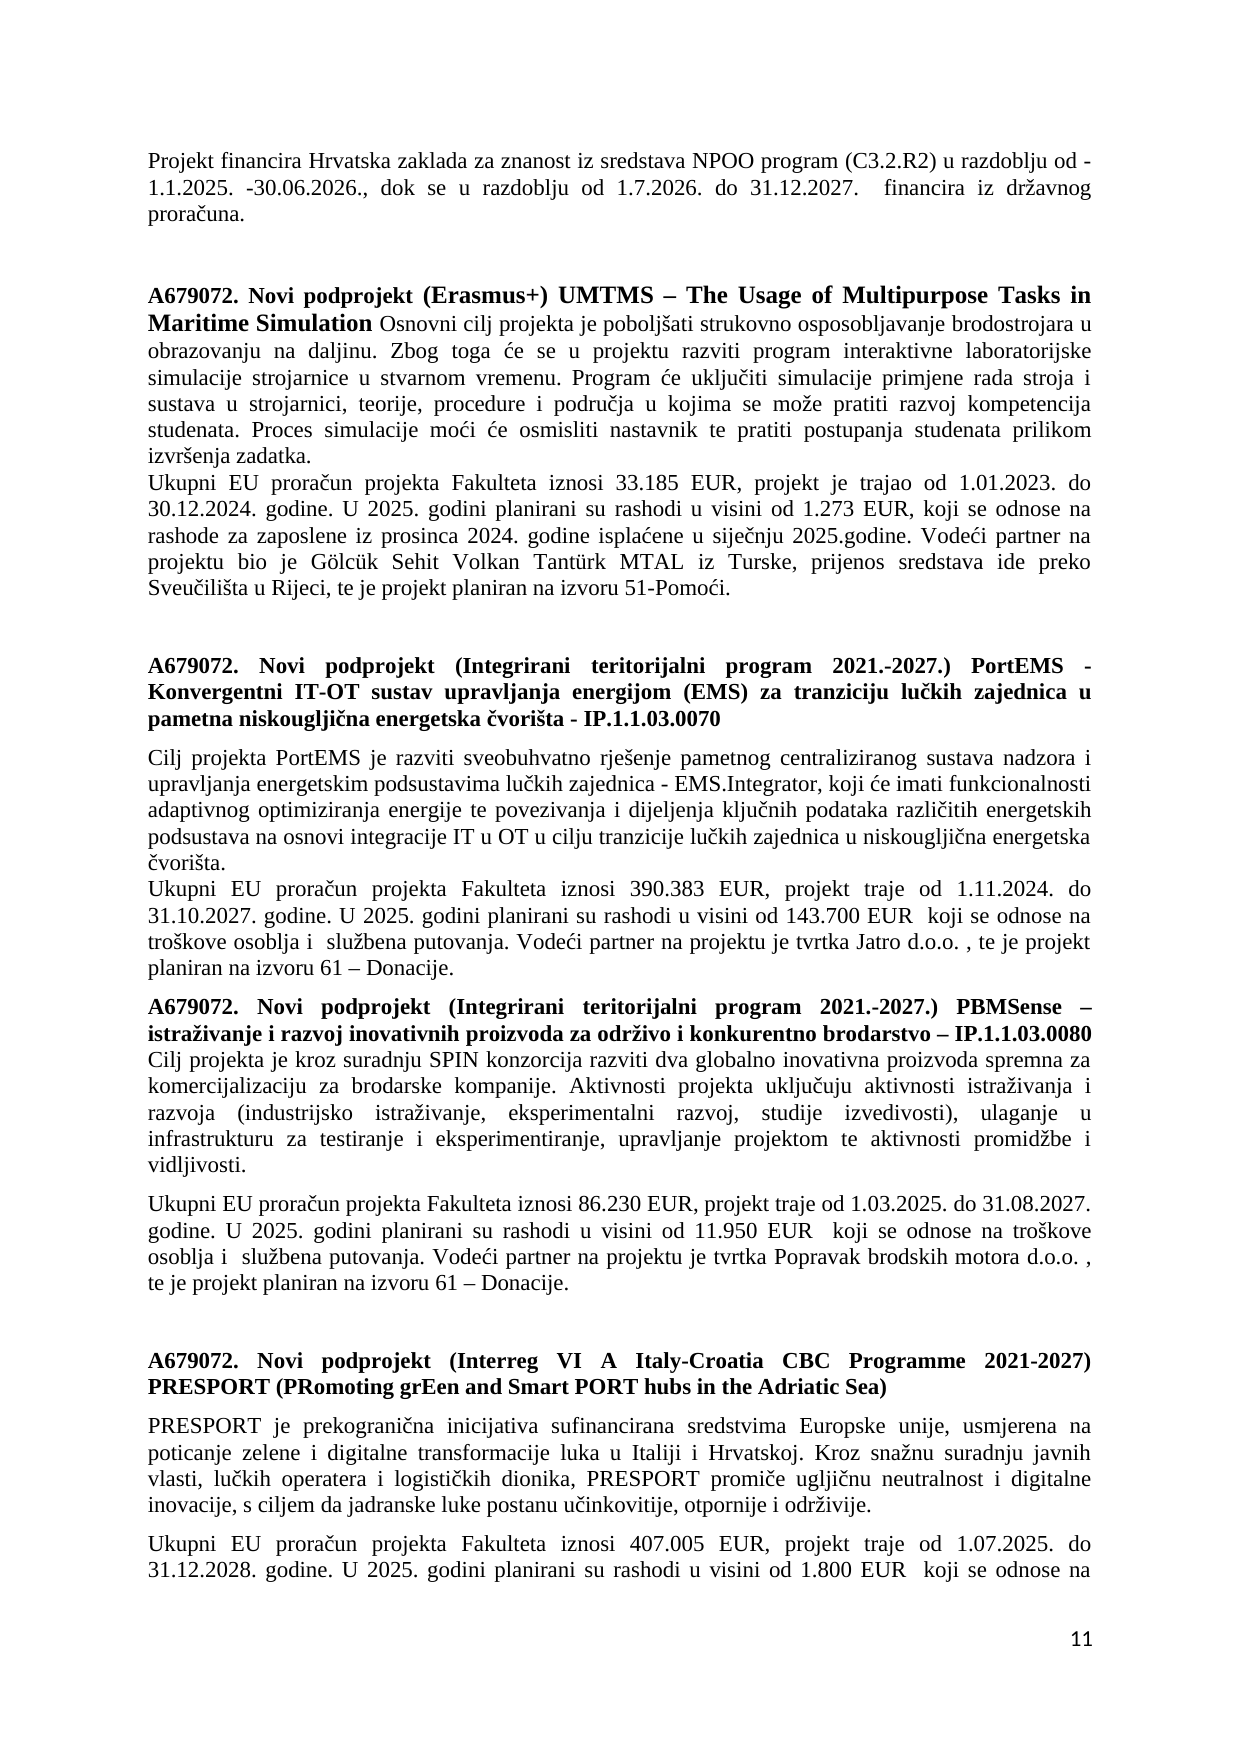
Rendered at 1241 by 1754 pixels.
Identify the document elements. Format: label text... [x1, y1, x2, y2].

text Ukupni EU proračun projekta Fakulteta iznosi 86.230 EUR, projekt traje od 1.03.2025. do 31.08.2027. godine. U 2025. godini planirani su rashodi u visini od 11.950 EUR koji se odnose na troškove osoblja i službena putovanja. Vodeći partner na projektu je tvrtka Popravak brodskih motora d.o.o. , te je projekt planiran na izvoru 61 – Donacije. [148, 1190, 1093, 1296]
text A679072. Novi podprojekt (Integrirani teritorijalni program 2021.-2027.) PortEMS - Konvergentni IT-OT sustav upravljanja energijom (EMS) za tranziciju lučkih zajednica u pametna niskougljična energetska čvorišta - IP.1.1.03.0070 [148, 652, 1093, 731]
text Ukupni EU proračun projekta Fakulteta iznosi 33.185 EUR, projekt je trajao od 1.01.2023. do 30.12.2024. godine. U 2025. godini planirani su rashodi u visini od 1.273 EUR, koji se odnose na rashode za zaposlene iz prosinca 2024. godine isplaćene u siječnju 2025.godine. Vodeći partner na projektu bio je Gölcük Sehit Volkan Tantürk MTAL iz Turske, prijenos sredstava ide preko Sveučilišta u Rijeci, te je projekt planiran na izvoru 51-Pomoći. [148, 469, 1093, 601]
text Cilj projekta PortEMS je razviti sveobuhvatno rješenje pametnog centraliziranog sustava nadzora i upravljanja energetskim podsustavima lučkih zajednica - EMS.Integrator, koji će imati funkcionalnosti adaptivnog optimiziranja energije te povezivanja i dijeljenja ključnih podataka različitih energetskih podsustava na osnovi integracije IT u OT u cilju tranzicije lučkih zajednica u niskougljična energetska čvorišta. [148, 744, 1093, 875]
text Ukupni EU proračun projekta Fakulteta iznosi 390.383 EUR, projekt traje od 1.11.2024. do 31.10.2027. godine. U 2025. godini planirani su rashodi u visini od 143.700 EUR koji se odnose na troškove osoblja i službena putovanja. Vodeći partner na projektu je tvrtka Jatro d.o.o. , te je projekt planiran na izvoru 61 – Donacije. [148, 875, 1093, 981]
text Projekt financira Hrvatska zaklada za znanost iz sredstava NPOO program (C3.2.R2) u razdoblju od -1.1.2025. -30.06.2026., dok se u razdoblju od 1.7.2026. do 31.12.2027. financira iz državnog proračuna. [148, 148, 1093, 227]
text A679072. Novi podprojekt (Integrirani teritorijalni program 2021.-2027.) PBMSense – istraživanje i razvoj inovativnih proizvoda za održivo i konkurentno brodarstvo – IP.1.1.03.0080 Cilj projekta je kroz suradnju SPIN konzorcija razviti dva globalno inovativna proizvoda spremna za komercijalizaciju za brodarske kompanije. Aktivnosti projekta uključuju aktivnosti istraživanja i razvoja (industrijsko istraživanje, eksperimentalni razvoj, studije izvedivosti), ulaganje u infrastrukturu za testiranje i eksperimentiranje, upravljanje projektom te aktivnosti promidžbe i vidljivosti. [148, 993, 1093, 1178]
text A679072. Novi podprojekt (Interreg VI A Italy-Croatia CBC Programme 2021-2027) PRESPORT (PRomoting grEen and Smart PORT hubs in the Adriatic Sea) [148, 1347, 1093, 1400]
text PRESPORT je prekogranična inicijativa sufinancirana sredstvima Europske unije, usmjerena na poticanje zelene i digitalne transformacije luka u Italiji i Hrvatskoj. Kroz snažnu suradnju javnih vlasti, lučkih operatera i logističkih dionika, PRESPORT promiče ugljičnu neutralnost i digitalne inovacije, s ciljem da jadranske luke postanu učinkovitije, otpornije i održivije. [148, 1412, 1093, 1518]
text A679072. Novi podprojekt (Erasmus+) UMTMS – The Usage of Multipurpose Tasks in Maritime Simulation Osnovni cilj projekta je poboljšati strukovno osposobljavanje brodostrojara u obrazovanju na daljinu. Zbog toga će se u projektu razviti program interaktivne laboratorijske simulacije strojarnice u stvarnom vremenu. Program će uključiti simulacije primjene rada stroja i sustava u strojarnici, teorije, procedure i područja u kojima se može pratiti razvoj kompetencija studenata. Proces simulacije moći će osmisliti nastavnik te pratiti postupanja studenata prilikom izvršenja zadatka. [148, 280, 1093, 469]
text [148, 1530, 1093, 1583]
